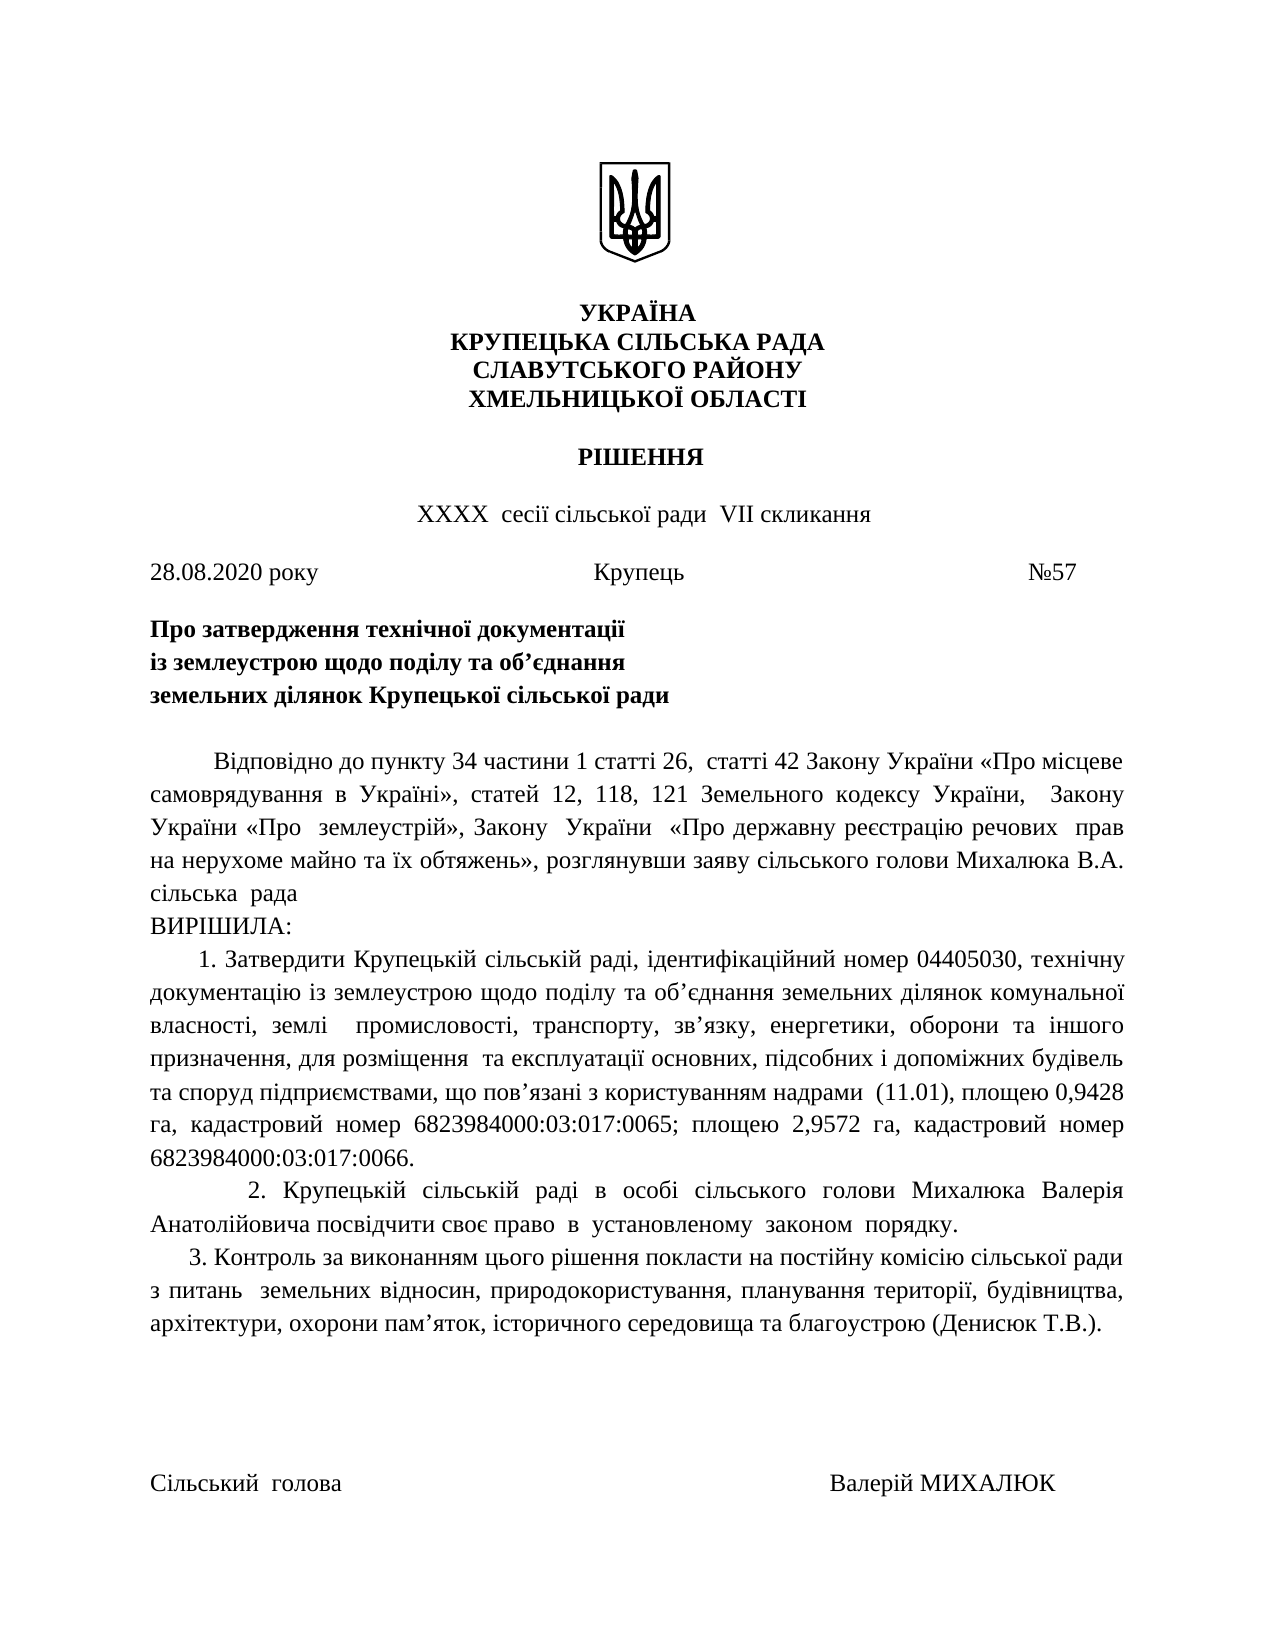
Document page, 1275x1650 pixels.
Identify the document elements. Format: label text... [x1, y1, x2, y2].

text із землеустрою щодо поділу та об’єднання [150, 647, 1125, 676]
text земельних ділянок Крупецької сільської ради [150, 680, 1125, 709]
text СЛАВУТСЬКОГО РАЙОНУ [150, 356, 1125, 384]
text 2. Крупецькій сільській раді в особі сільського голови Михалюка Валерія Анатолійовича посвідчити своє право в установленому законом порядку. [150, 1176, 1125, 1237]
text Сільський голова Валерій МИХАЛЮК [150, 1468, 1125, 1497]
text УКРАЇНА [150, 298, 1125, 327]
text Про затвердження технічної документації [150, 614, 1125, 643]
text КРУПЕЦЬКА СІЛЬСЬКА РАДА [150, 327, 1125, 356]
text 28.08.2020 року Крупець №57 [150, 557, 1125, 586]
text 3. Контроль за виконанням цього рішення покласти на постійну комісію сільської ради з питань земельних відносин, природокористування, планування території, будівництва, архітектури, охорони пам’яток, історичного середовища та благоустрою (Денисюк Т.В.). [150, 1242, 1125, 1336]
text 1. Затвердити Крупецькій сільській раді, ідентифікаційний номер 04405030, технічну документацію із землеустрою щодо поділу та об’єднання земельних ділянок комунальної власності, землі промисловості, транспорту, зв’язку, енергетики, оборони та іншого призначення, для розміщення та експлуатації основних, підсобних і допоміжних будівель та споруд підприємствами, що пов’язані з користуванням надрами (11.01), площею 0,9428 га, кадастровий номер 6823984000:03:017:0065; площею 2,9572 га, кадастровий номер 6823984000:03:017:0066. [150, 944, 1125, 1171]
text Відповідно до пункту 34 частини 1 статті 26, статті 42 Закону України «Про місцеве самоврядування в Україні», статей 12, 118, 121 Земельного кодексу України, Закону України «Про землеустрій», Закону України «Про державну реєстрацію речових прав на нерухоме майно та їх обтяжень», розглянувши заяву сільського голови Михалюка В.А. сільська рада [150, 746, 1125, 907]
text ХМЕЛЬНИЦЬКОЇ ОБЛАСТІ [150, 384, 1125, 413]
text РІШЕННЯ [150, 442, 1125, 471]
text ВИРІШИЛА: [150, 911, 1125, 940]
text ХХХХ сесії сільської ради VІІ скликання [150, 499, 1125, 528]
